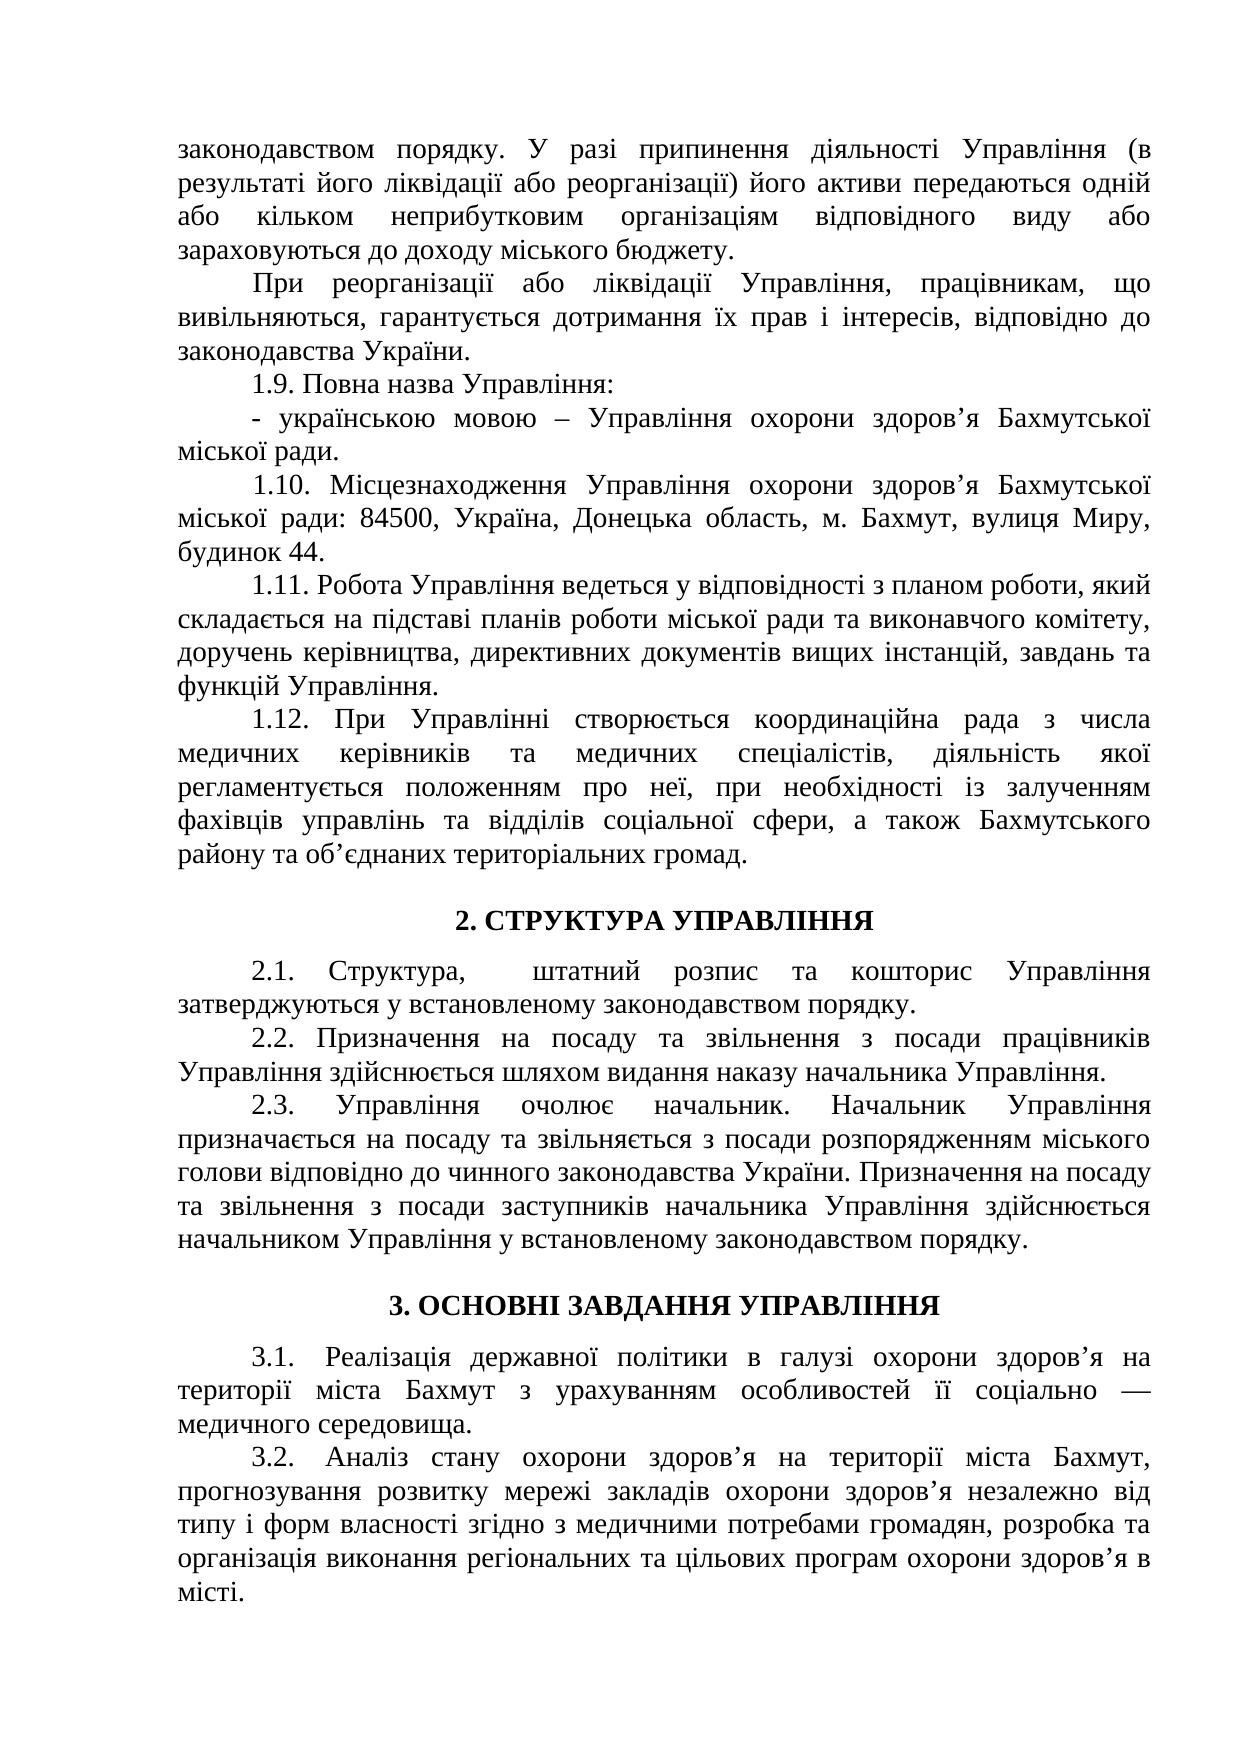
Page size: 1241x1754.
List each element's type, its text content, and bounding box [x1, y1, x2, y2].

text 3.1. Реалізація державної політики в галузі охорони здоров’я на території міста Бахмут з урахуванням особливостей її соціально — медичного середовища. [177, 1339, 1152, 1439]
text 3.2. Аналіз стану охорони здоров’я на території міста Бахмут, прогнозування розвитку мережі закладів охорони здоров’я незалежно від типу і форм власності згідно з медичними потребами громадян, розробка та організація виконання регіональних та цільових програм охорони здоров’я в місті. [177, 1439, 1152, 1607]
text 1.12. При Управлінні створюється координаційна рада з числа медичних керівників та медичних спеціалістів, діяльність якої регламентується положенням про неї, при необхідності із залученням фахівців управлінь та відділів соціальної сфери, а також Бахмутського району та об’єднаних територіальних громад. [177, 702, 1152, 869]
text 2.2. Призначення на посаду та звільнення з посади працівників Управління здійснюється шляхом видання наказу начальника Управління. [177, 1020, 1152, 1087]
text 1.11. Робота Управління ведеться у відповідності з планом роботи, який складається на підставі планів роботи міської ради та виконавчого комітету, доручень керівництва, директивних документів вищих інстанцій, завдань та функцій Управління. [177, 567, 1152, 702]
text При реорганізації або ліквідації Управління, працівникам, що вивільняються, гарантується дотримання їх прав і інтересів, відповідно до законодавства України. [177, 266, 1152, 366]
text 1.10. Місцезнаходження Управління охорони здоров’я Бахмутської міської ради: 84500, Україна, Донецька область, м. Бахмут, вулиця Миру, будинок 44. [177, 467, 1152, 567]
text 3. ОСНОВНІ ЗАВДАННЯ УПРАВЛІННЯ [177, 1288, 1152, 1322]
text 2.1. Структура, штатний розпис та кошторис Управління затверджуються у встановленому законодавством порядку. [177, 953, 1152, 1020]
text 1.9. Повна назва Управління: [177, 366, 1152, 400]
text 2.3. Управління очолює начальник. Начальник Управління призначається на посаду та звільняється з посади розпорядженням міського голови відповідно до чинного законодавства України. Призначення на посаду та звільнення з посади заступників начальника Управління здійснюється начальником Управління у встановленому законодавством порядку. [177, 1087, 1152, 1255]
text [177, 131, 1152, 266]
text 2. СТРУКТУРА УПРАВЛІННЯ [177, 903, 1152, 936]
text - українською мовою – Управління охорони здоров’я Бахмутської міської ради. [177, 400, 1152, 467]
